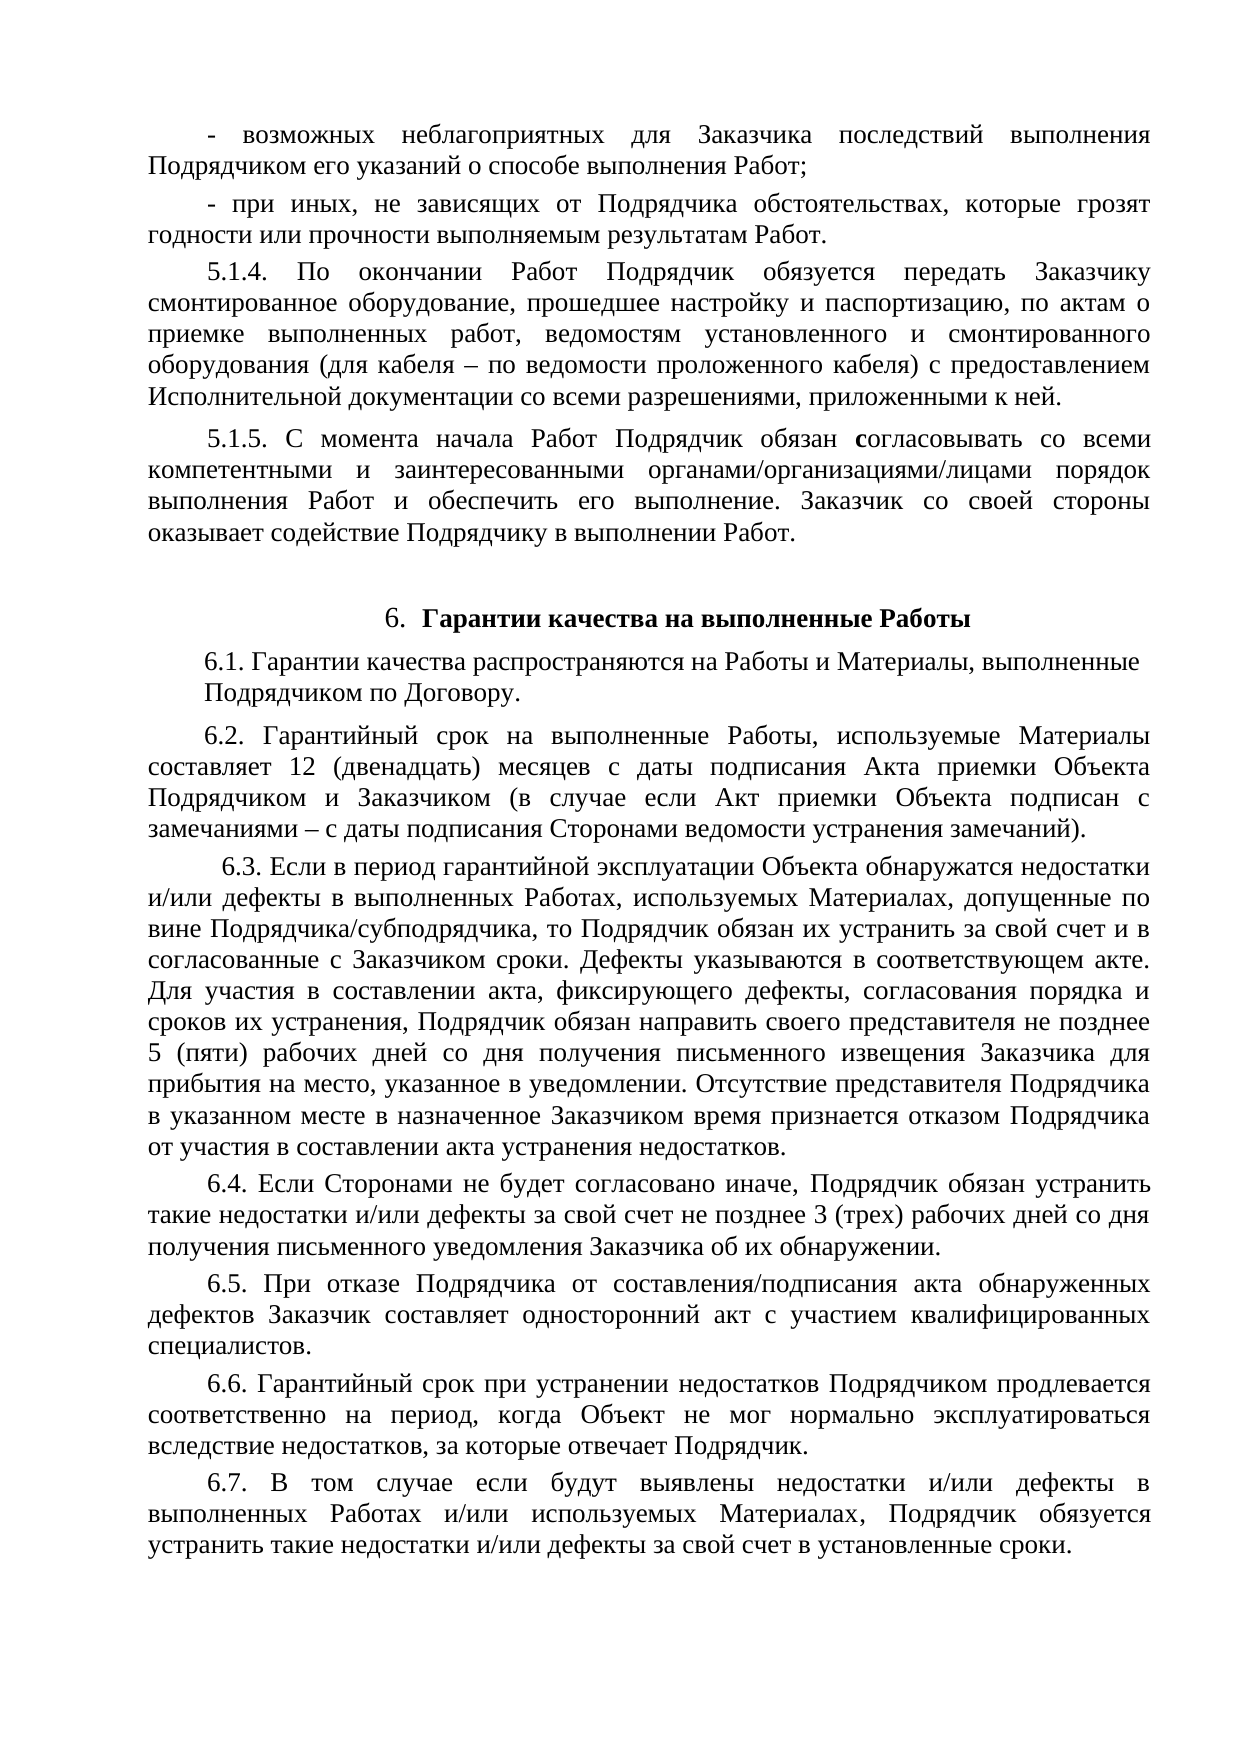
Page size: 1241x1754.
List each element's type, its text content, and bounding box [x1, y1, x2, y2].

text 5.1.5. С момента начала Работ Подрядчик обязан согласовывать со всеми компетентными и заинтересованными органами/организациями/лицами порядок выполнения Работ и обеспечить его выполнение. Заказчик со своей стороны оказывает содействие Подрядчику в выполнении Работ. [148, 422, 1152, 547]
text - возможных неблагоприятных для Заказчика последствий выполнения Подрядчиком его указаний о способе выполнения Работ; [148, 118, 1152, 180]
text 5.1.4. По окончании Работ Подрядчик обязуется передать Заказчику смонтированное оборудование, прошедшее настройку и паспортизацию, по актам о приемке выполненных работ, ведомостям установленного и смонтированного оборудования (для кабеля – по ведомости проложенного кабеля) с предоставлением Исполнительной документации со всеми разрешениями, приложенными к ней. [148, 255, 1152, 411]
list Гарантии качества на выполненные Работы [204, 600, 1152, 634]
text 6.5. При отказе Подрядчика от составления/подписания акта обнаруженных дефектов Заказчик составляет односторонний акт с участием квалифицированных специалистов. [148, 1267, 1152, 1360]
text - при иных, не зависящих от Подрядчика обстоятельствах, которые грозят годности или прочности выполняемым результатам Работ. [148, 187, 1152, 249]
text 6.1. Гарантии качества распространяются на Работы и Материалы, выполненные Подрядчиком по Договору. [204, 645, 1152, 707]
text 6.7. В том случае если будут выявлены недостатки и/или дефекты в выполненных Работах и/или используемых Материалах, Подрядчик обязуется устранить такие недостатки и/или дефекты за свой счет в установленные сроки. [148, 1466, 1152, 1560]
text 6.3. Если в период гарантийной эксплуатации Объекта обнаружатся недостатки и/или дефекты в выполненных Работах, используемых Материалах, допущенные по вине Подрядчика/субподрядчика, то Подрядчик обязан их устранить за свой счет и в согласованные с Заказчиком сроки. Дефекты указываются в соответствующем акте. Для участия в составлении акта, фиксирующего дефекты, согласования порядка и сроков их устранения, Подрядчик обязан направить своего представителя не позднее 5 (пяти) рабочих дней со дня получения письменного извещения Заказчика для прибытия на место, указанное в уведомлении. Отсутствие представителя Подрядчика в указанном месте в назначенное Заказчиком время признается отказом Подрядчика от участия в составлении акта устранения недостатков. [148, 849, 1152, 1161]
text 6.6. Гарантийный срок при устранении недостатков Подрядчиком продлевается соответственно на период, когда Объект не мог нормально эксплуатироваться вследствие недостатков, за которые отвечает Подрядчик. [148, 1367, 1152, 1460]
text 6.4. Если Сторонами не будет согласовано иначе, Подрядчик обязан устранить такие недостатки и/или дефекты за свой счет не позднее 3 (трех) рабочих дней со дня получения письменного уведомления Заказчика об их обнаружении. [148, 1167, 1152, 1261]
text 6.2. Гарантийный срок на выполненные Работы, используемые Материалы составляет 12 (двенадцать) месяцев с даты подписания Акта приемки Объекта Подрядчиком и Заказчиком (в случае если Акт приемки Объекта подписан с замечаниями – с даты подписания Сторонами ведомости устранения замечаний). [148, 719, 1152, 843]
